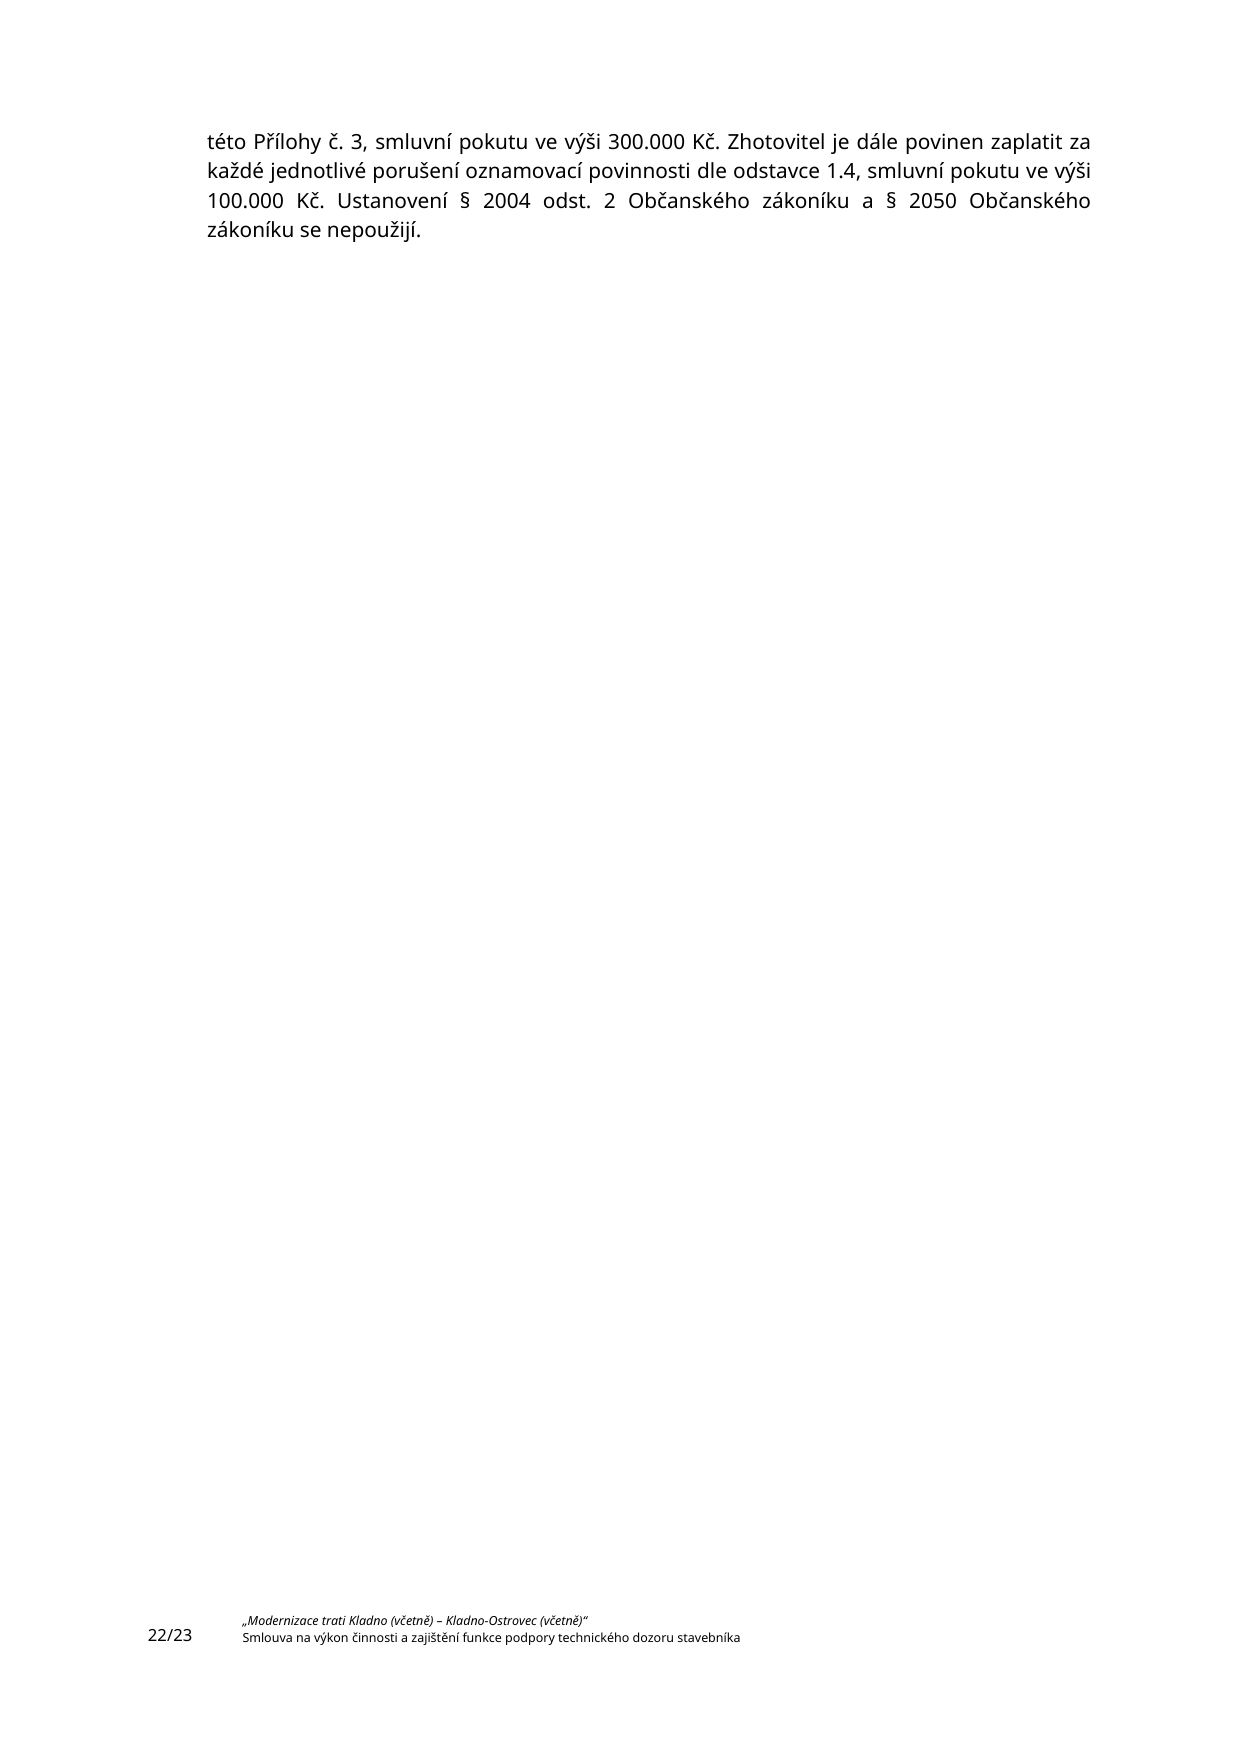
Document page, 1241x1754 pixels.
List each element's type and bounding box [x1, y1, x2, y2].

text [207, 126, 1092, 243]
